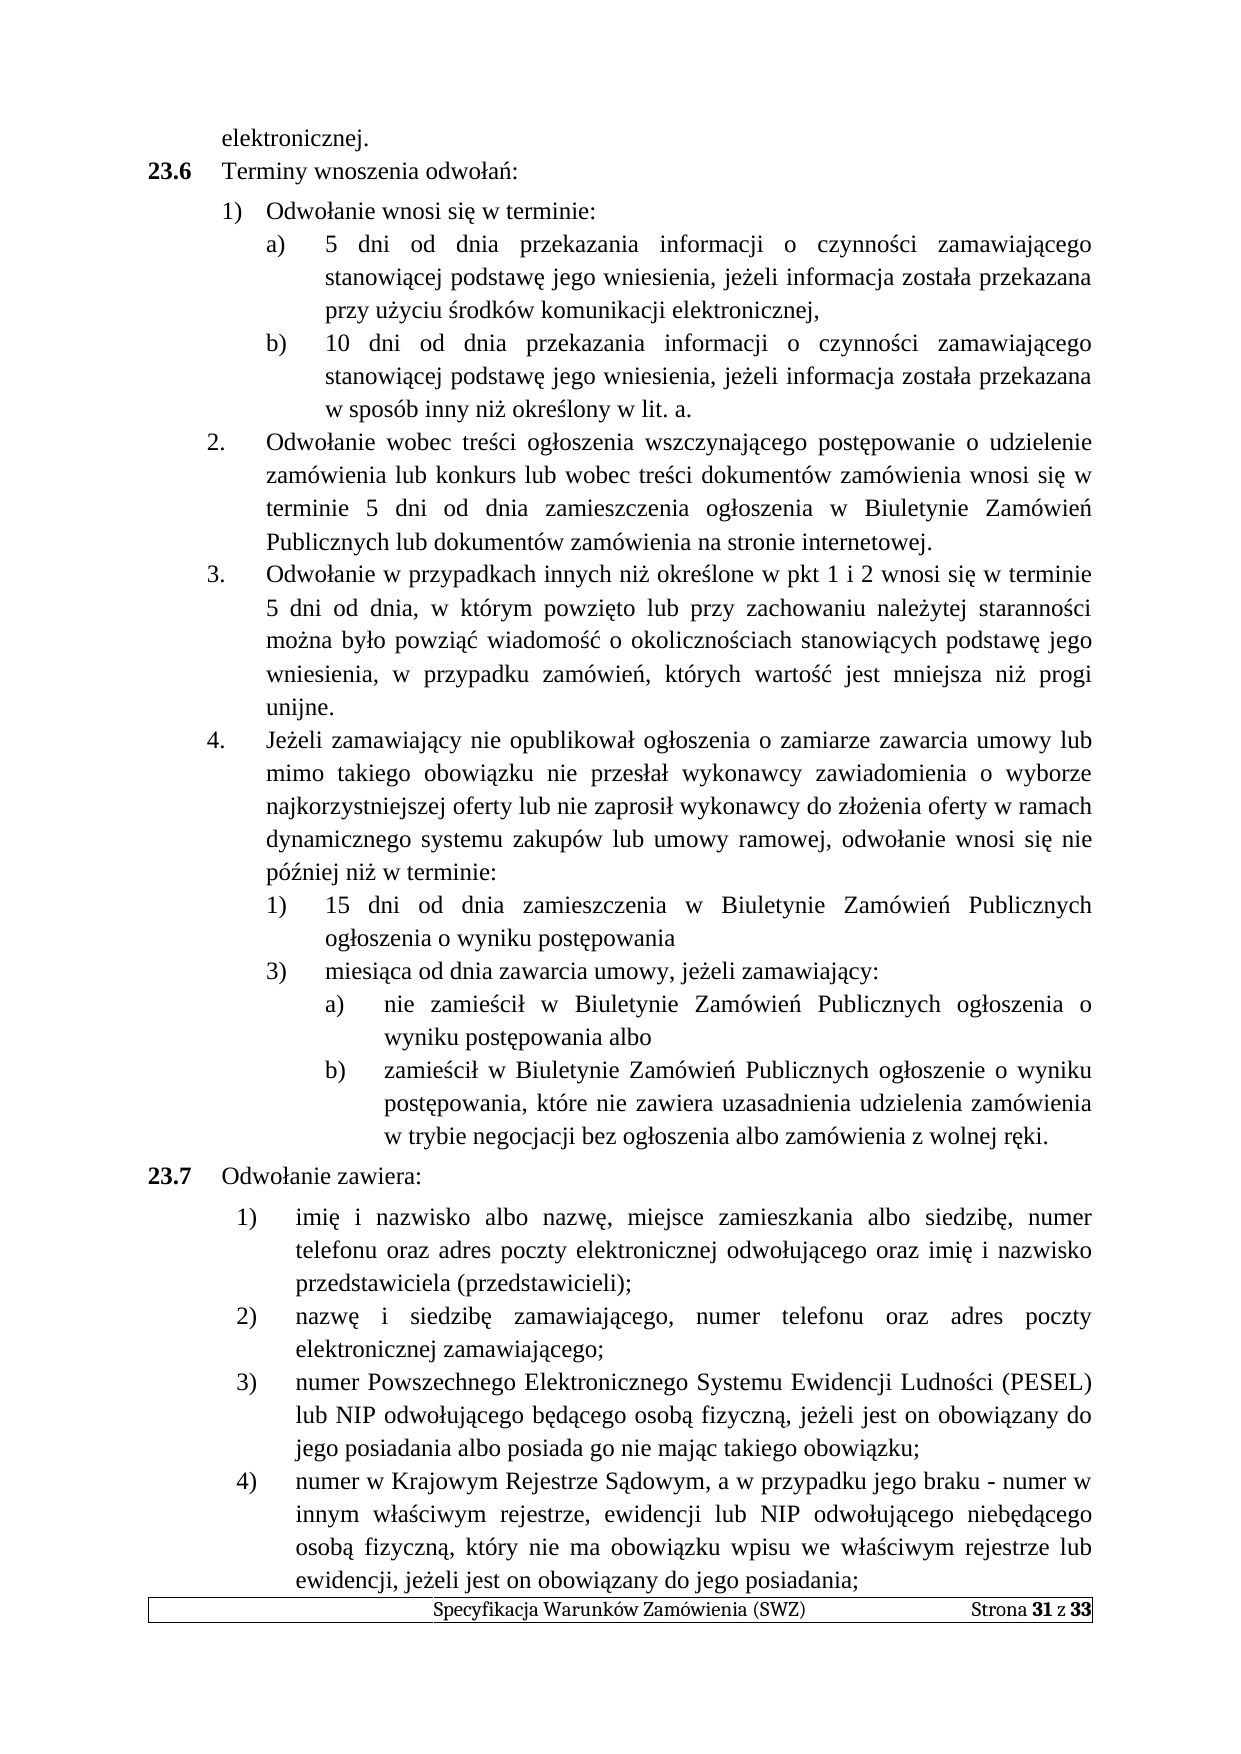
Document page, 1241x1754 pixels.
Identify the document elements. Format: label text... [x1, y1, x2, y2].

list a) nie zamieścił w Biuletynie Zamówień Publicznych ogłoszenia o wyniku postępowania albo [325, 989, 1093, 1051]
list 4. Jeżeli zamawiający nie opublikował ogłoszenia o zamiarze zawarcia umowy lub mimo takiego obowiązku nie przesłał wykonawcy zawiadomienia o wyborze najkorzystniejszej oferty lub nie zaprosił wykonawcy do złożenia oferty w ramach dynamicznego systemu zakupów lub umowy ramowej, odwołanie wnosi się nie później niż w terminie: [207, 725, 1093, 886]
list b) zamieścił w Biuletynie Zamówień Publicznych ogłoszenie o wyniku postępowania, które nie zawiera uzasadnienia udzielenia zamówienia w trybie negocjacji bez ogłoszenia albo zamówienia z wolnej ręki. [325, 1055, 1093, 1150]
list b) 10 dni od dnia przekazania informacji o czynności zamawiającego stanowiącej podstawę jego wniesienia, jeżeli informacja została przekazana w sposób inny niż określony w lit. a. [266, 328, 1093, 423]
list 1) imię i nazwisko albo nazwę, miejsce zamieszkania albo siedzibę, numer telefonu oraz adres poczty elektronicznej odwołującego oraz imię i nazwisko przedstawiciela (przedstawicieli); [236, 1202, 1093, 1297]
list 3. Odwołanie w przypadkach innych niż określone w pkt 1 i 2 wnosi się w terminie 5 dni od dnia, w którym powzięto lub przy zachowaniu należytej staranności można było powziąć wiadomość o okolicznościach stanowiących podstawę jego wniesienia, w przypadku zamówień, których wartość jest mniejsza niż progi unijne. [207, 559, 1093, 720]
list 4) numer w Krajowym Rejestrze Sądowym, a w przypadku jego braku - numer w innym właściwym rejestrze, ewidencji lub NIP odwołującego niebędącego osobą fizyczną, który nie ma obowiązku wpisu we właściwym rejestrze lub ewidencji, jeżeli jest on obowiązany do jego posiadania; [236, 1466, 1093, 1594]
list a) 5 dni od dnia przekazania informacji o czynności zamawiającego stanowiącej podstawę jego wniesienia, jeżeli informacja została przekazana przy użyciu środków komunikacji elektronicznej, [266, 229, 1093, 324]
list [148, 123, 1093, 152]
list Terminy wnoszenia odwołań: [148, 156, 1093, 184]
list 3) numer Powszechnego Elektronicznego Systemu Ewidencji Ludności (PESEL) lub NIP odwołującego będącego osobą fizyczną, jeżeli jest on obowiązany do jego posiadania albo posiada go nie mając takiego obowiązku; [236, 1367, 1093, 1462]
list 3) miesiąca od dnia zawarcia umowy, jeżeli zamawiający: [266, 956, 1093, 984]
list 1) 15 dni od dnia zamieszczenia w Biuletynie Zamówień Publicznych ogłoszenia o wyniku postępowania [266, 890, 1093, 952]
list 1) Odwołanie wnosi się w terminie: [221, 196, 1093, 225]
list Odwołanie zawiera: [148, 1161, 1093, 1190]
list 2) nazwę i siedzibę zamawiającego, numer telefonu oraz adres poczty elektronicznej zamawiającego; [236, 1301, 1093, 1363]
list 2. Odwołanie wobec treści ogłoszenia wszczynającego postępowanie o udzielenie zamówienia lub konkurs lub wobec treści dokumentów zamówienia wnosi się w terminie 5 dni od dnia zamieszczenia ogłoszenia w Biuletynie Zamówień Publicznych lub dokumentów zamówienia na stronie internetowej. [207, 427, 1093, 555]
